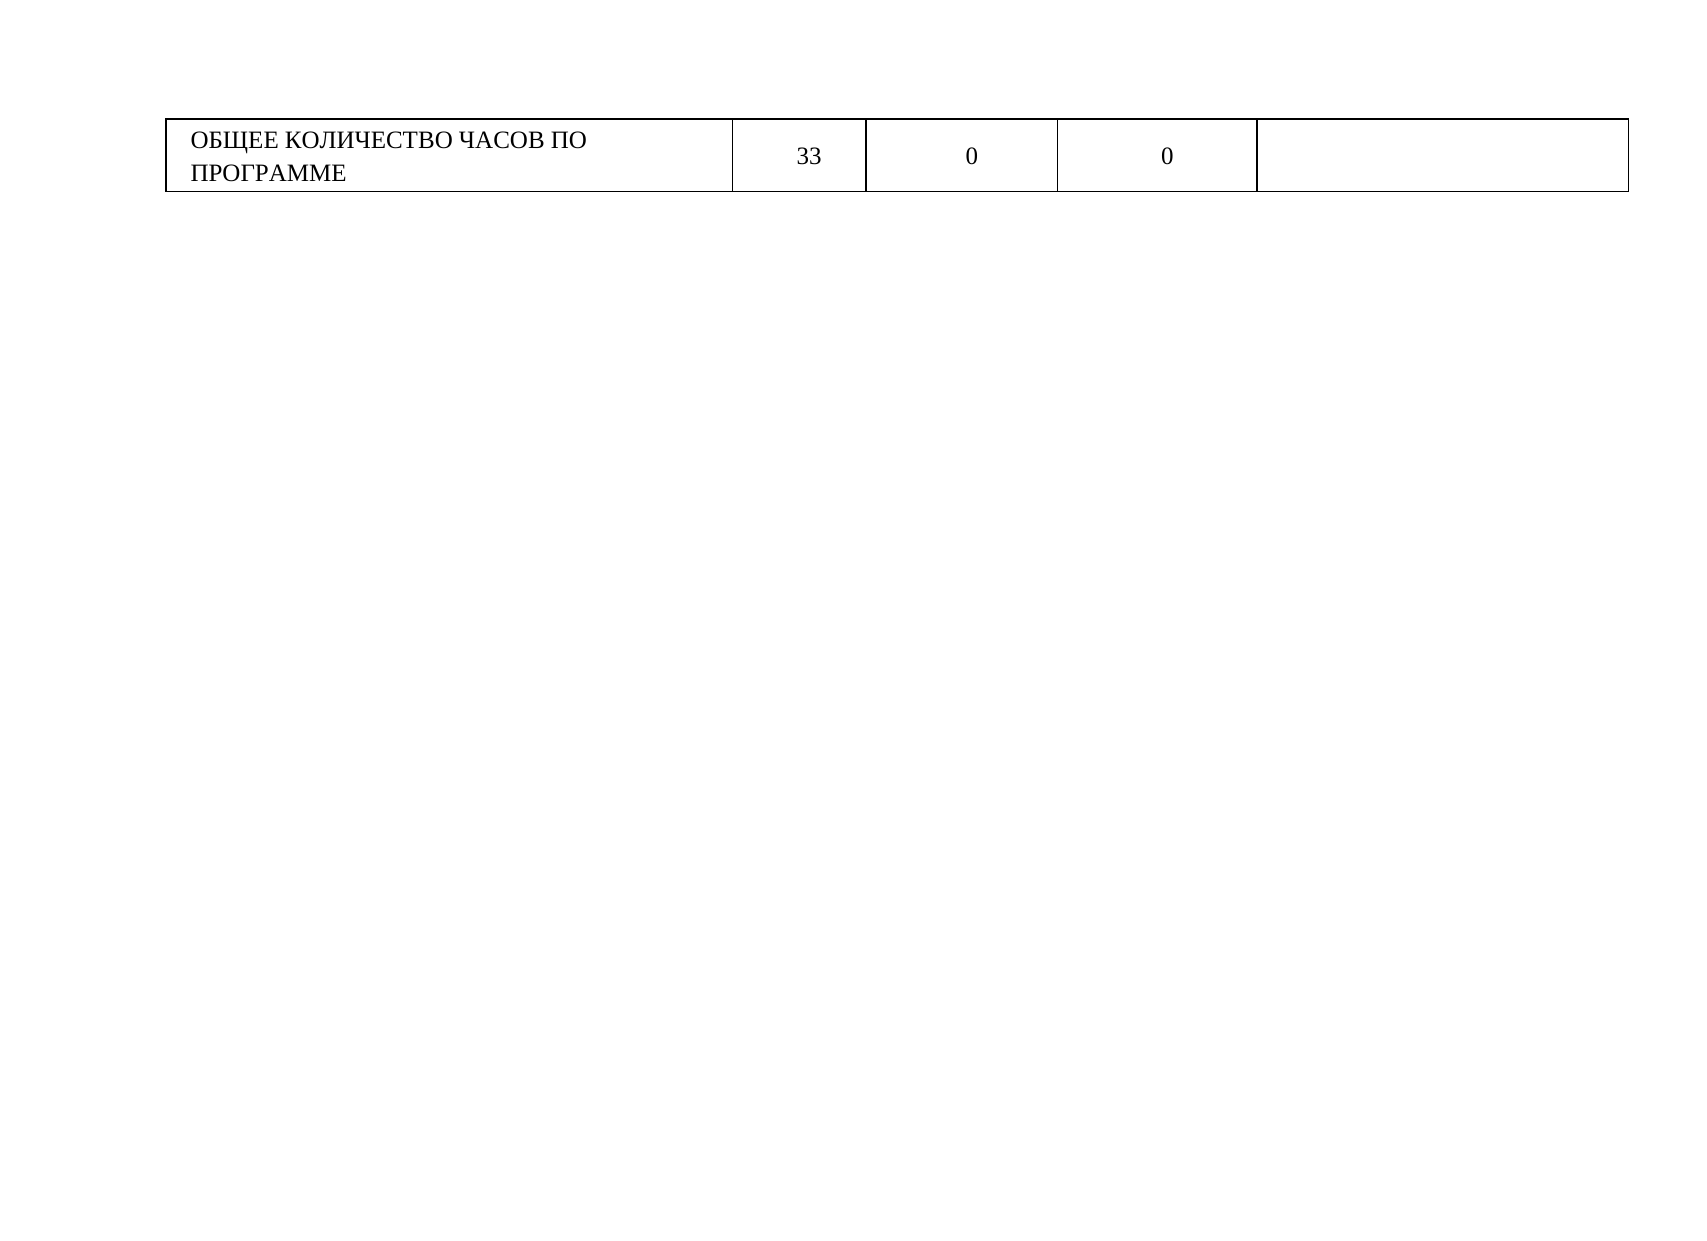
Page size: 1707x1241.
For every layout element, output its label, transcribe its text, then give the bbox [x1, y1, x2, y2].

table_cell 33 [733, 120, 865, 191]
table_cell ОБЩЕЕ КОЛИЧЕСТВО ЧАСОВ ПО ПРОГРАММЕ [167, 120, 732, 191]
table_cell 0 [867, 120, 1057, 191]
table_cell 0 [1058, 120, 1256, 191]
table_cell [1258, 120, 1628, 191]
